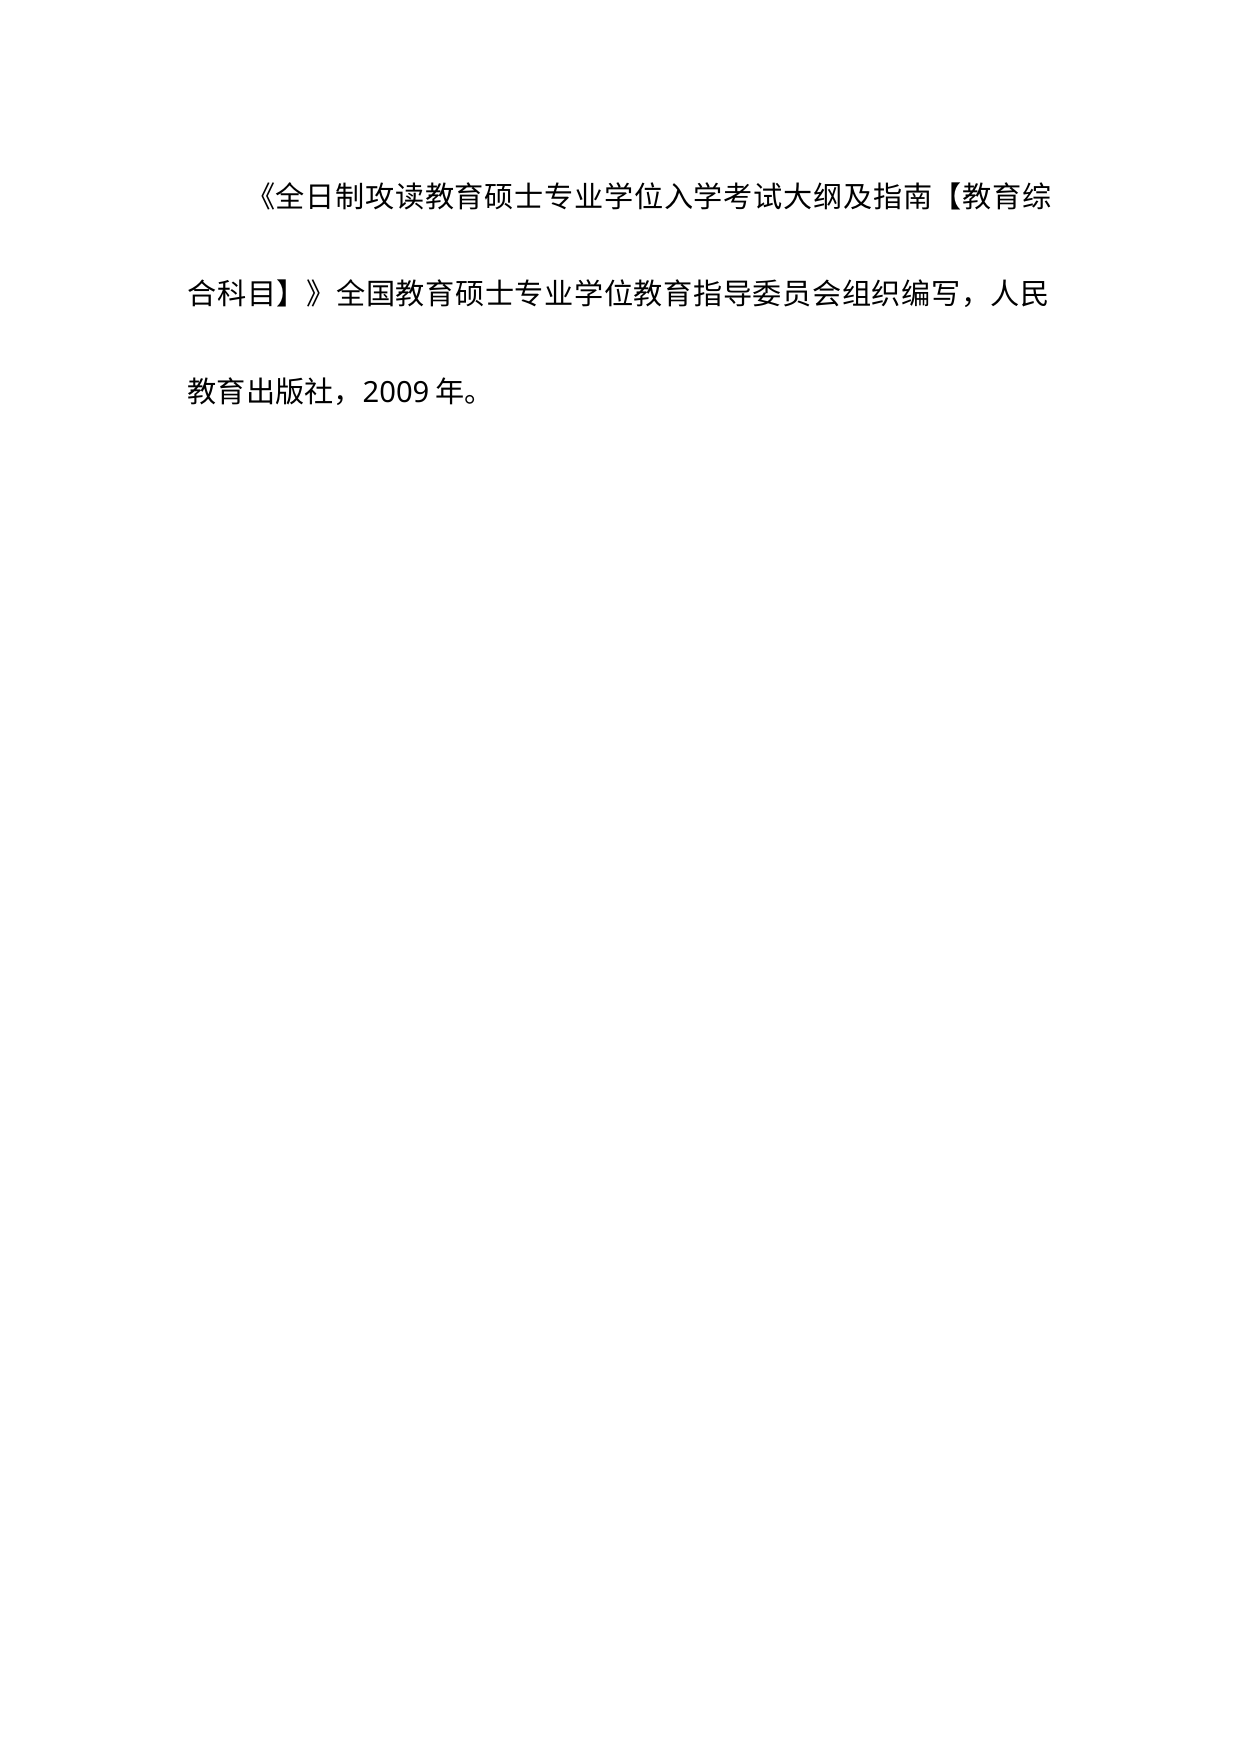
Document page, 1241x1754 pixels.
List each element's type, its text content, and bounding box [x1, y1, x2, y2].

text 《全日制攻读教育硕士专业学位入学考试大纲及指南【教育综合科目】》全国教育硕士专业学位教育指导委员会组织编写，人民教育出版社，2009年。 [187, 162, 1053, 422]
